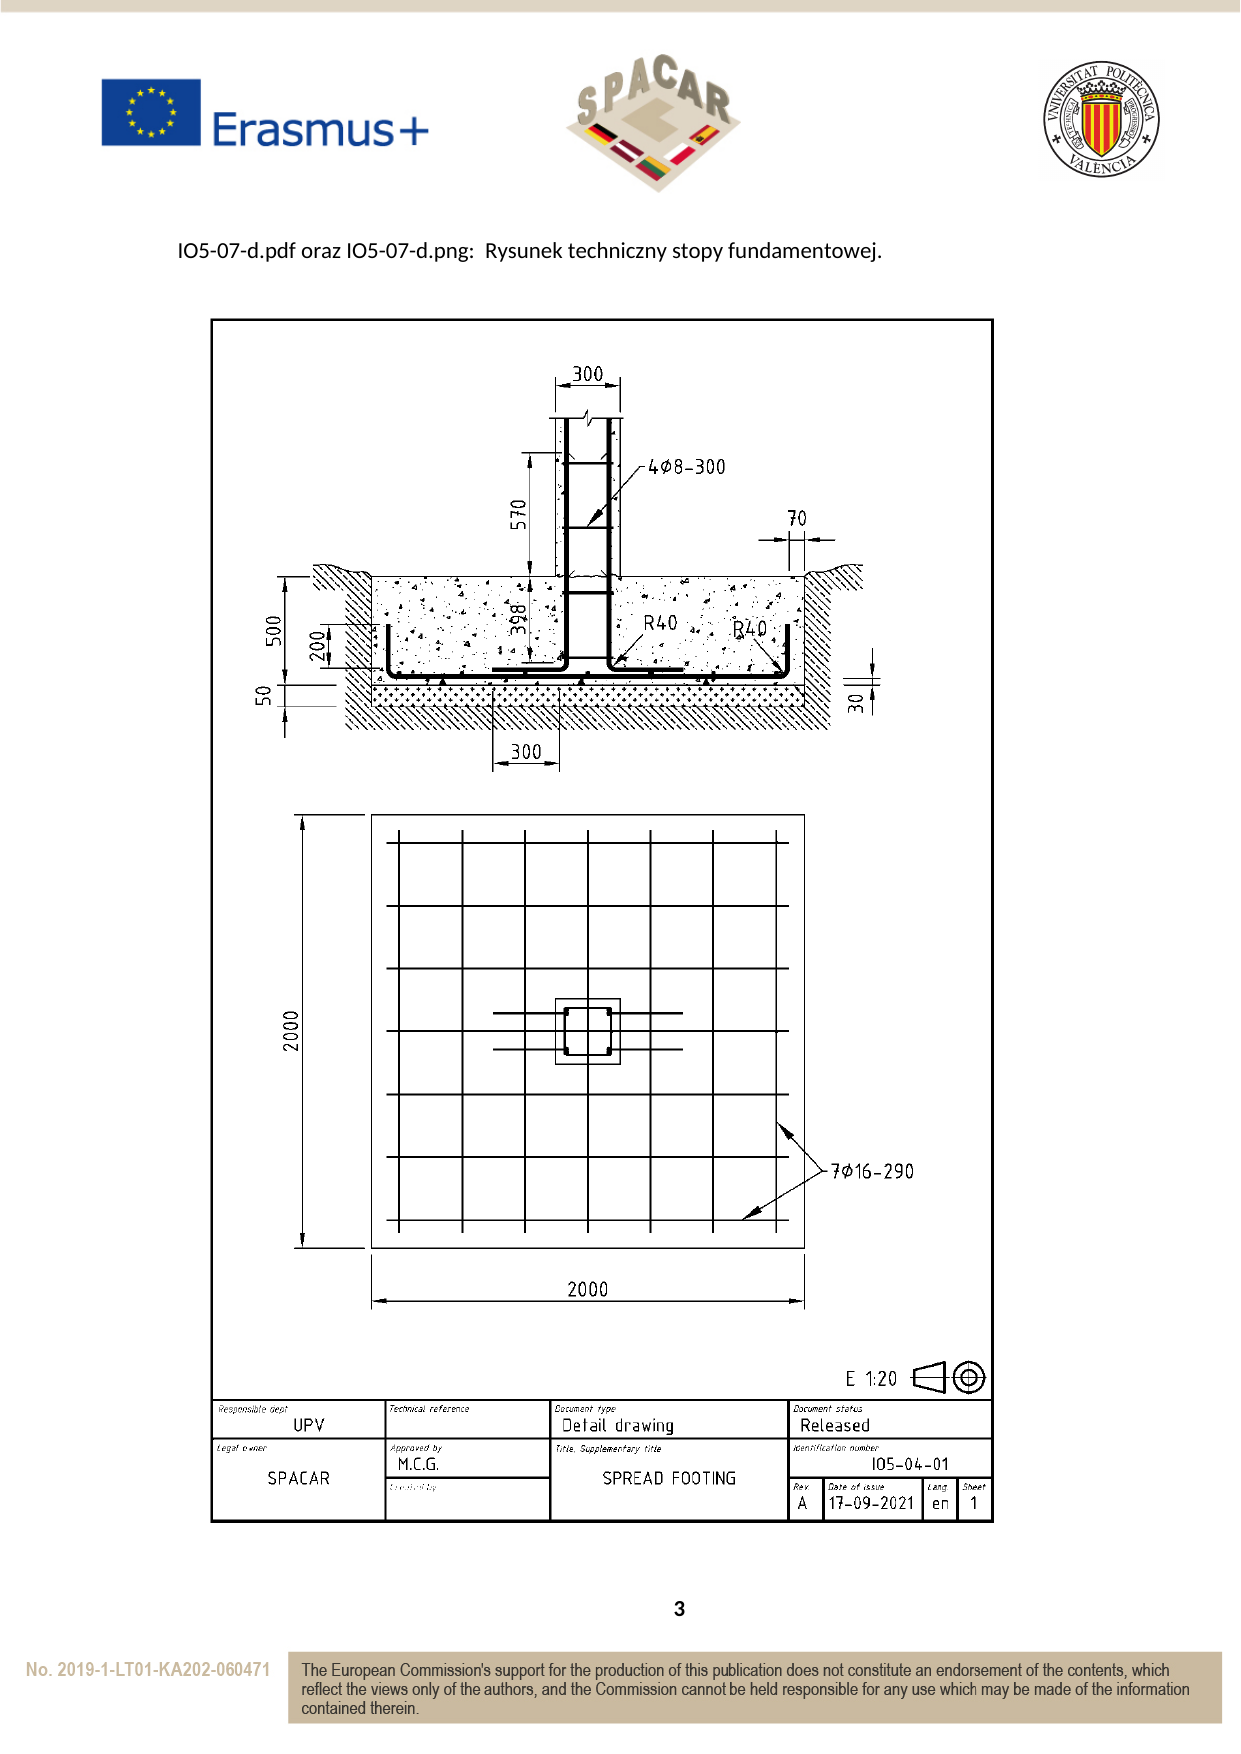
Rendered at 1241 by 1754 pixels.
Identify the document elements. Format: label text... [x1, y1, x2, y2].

picture [177, 276, 1014, 1564]
picture [18, 1595, 1223, 1752]
picture [0, 0, 1241, 215]
text IO5-07-d.pdf oraz IO5-07-d.png: Rysunek techniczny stopy fundamentowej. [177, 236, 1063, 264]
